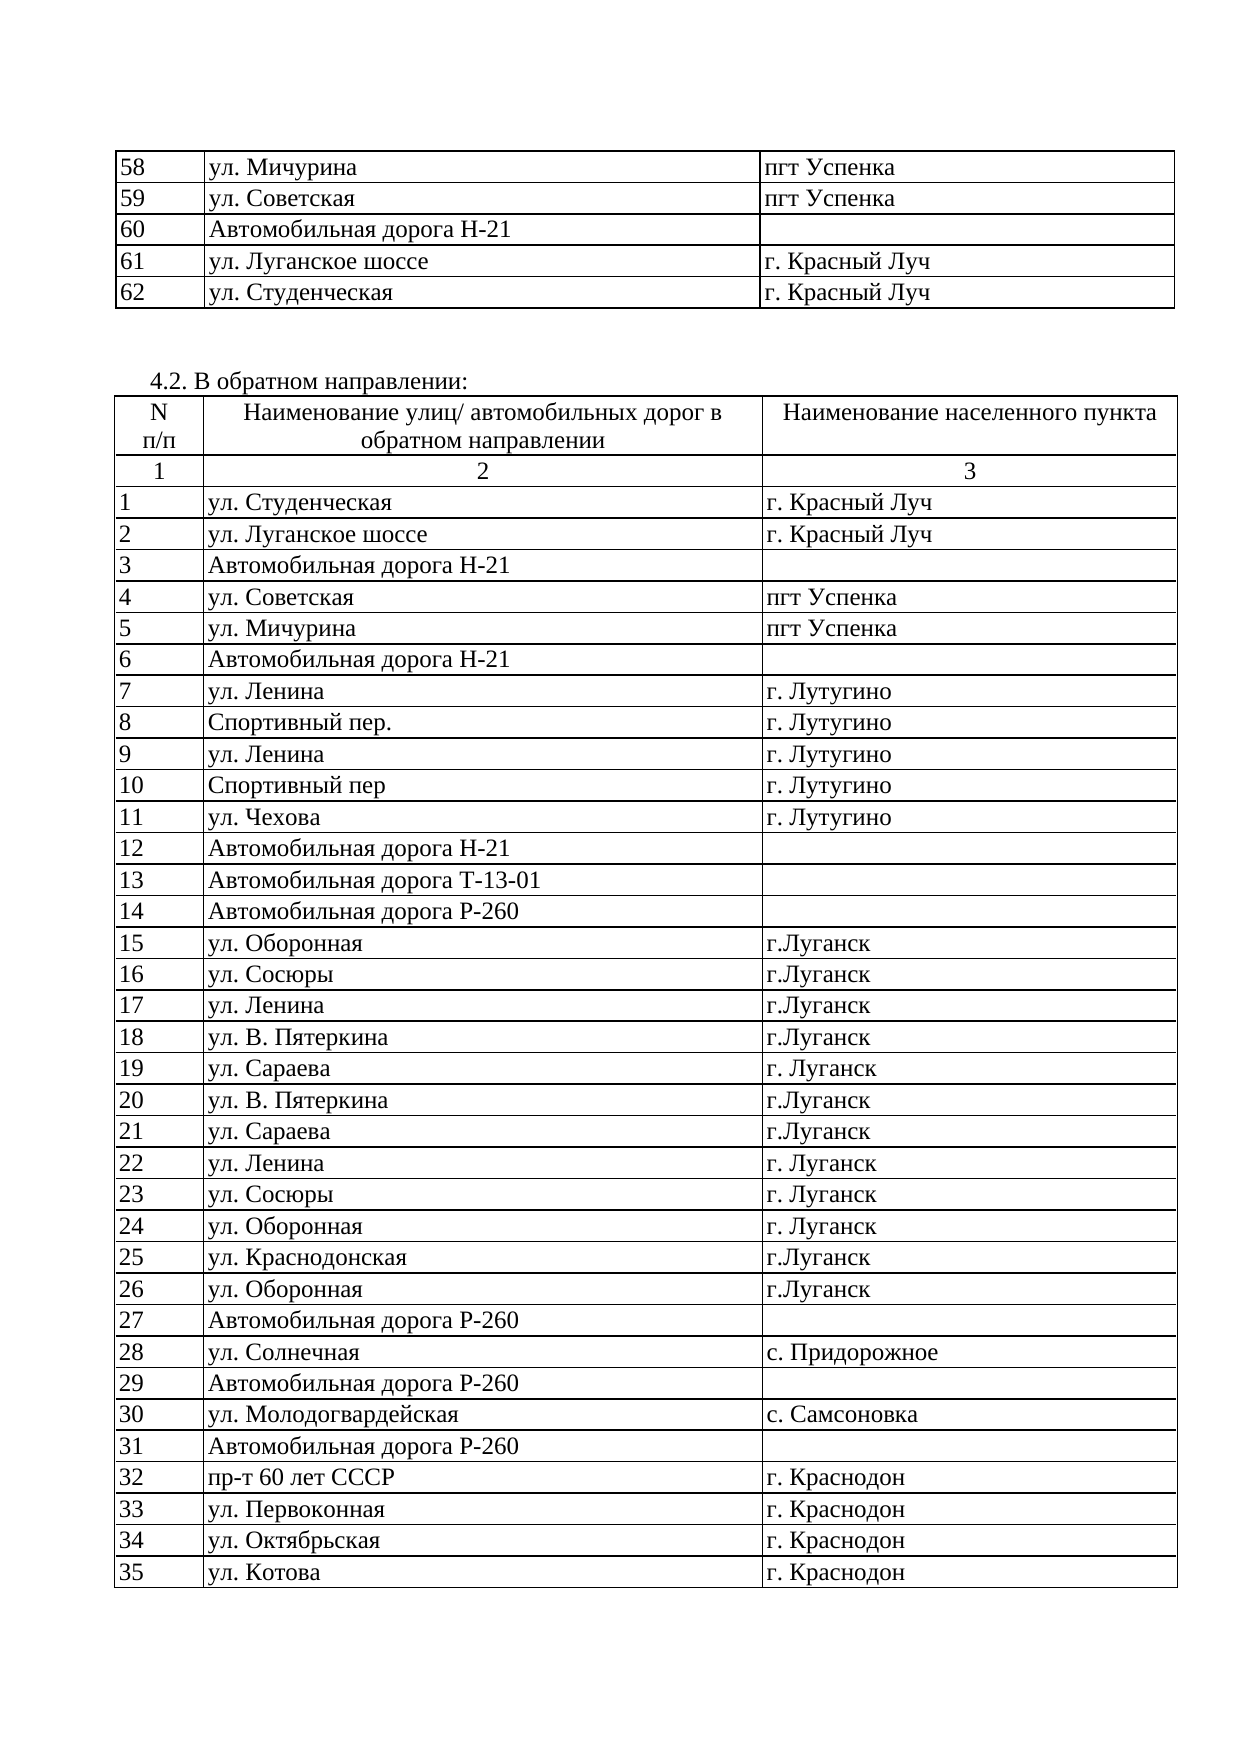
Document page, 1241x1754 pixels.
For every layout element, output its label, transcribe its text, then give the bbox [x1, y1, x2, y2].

table_cell г. Краснодон [763, 1492, 1177, 1524]
table_cell с. Придорожное [763, 1335, 1177, 1366]
table_cell 62 [117, 277, 204, 307]
table_cell 8 [115, 707, 203, 737]
table_cell г.Луганск [763, 1272, 1177, 1303]
table_cell ул. Советская [204, 582, 762, 611]
table_cell 13 [115, 864, 203, 894]
table_cell 60 [117, 215, 204, 244]
table_cell ул. Октябрьская [204, 1525, 762, 1555]
table_cell ул. Студенческая [205, 277, 759, 307]
table_cell [763, 549, 1177, 580]
table_cell г. Луганск [763, 1146, 1177, 1178]
table_cell г. Красный Луч [763, 486, 1177, 517]
table_cell ул. Чехова [204, 802, 762, 832]
table_cell 22 [115, 1147, 203, 1178]
table_cell г.Луганск [763, 958, 1177, 989]
table_cell 3 [115, 550, 203, 580]
table_cell г.Луганск [763, 926, 1177, 957]
table_cell 32 [115, 1462, 203, 1492]
table_cell г.Луганск [763, 989, 1177, 1020]
table_cell с. Самсоновка [763, 1398, 1177, 1429]
table_cell 11 [115, 801, 203, 832]
table_cell 34 [115, 1525, 203, 1555]
table_cell 24 [115, 1210, 203, 1241]
table_cell г. Луганск [763, 1209, 1177, 1241]
table_cell 31 [115, 1430, 203, 1461]
table_cell 61 [117, 246, 204, 276]
table_cell 7 [115, 675, 203, 706]
table_cell 30 [115, 1399, 203, 1429]
table_cell ул. Мичурина [204, 613, 762, 643]
table_cell г. Луганск [763, 1178, 1177, 1209]
table_cell г. Красный Луч [761, 277, 1174, 307]
table_cell 9 [115, 738, 203, 769]
table_cell г. Краснодон [763, 1524, 1177, 1555]
table_cell Автомобильная дорога Т-13-01 [204, 865, 762, 894]
table_cell 29 [115, 1368, 203, 1398]
table_cell ул. Сараева [204, 1053, 762, 1083]
table_cell ул. Ленина [204, 676, 762, 706]
table_cell ул. Краснодонская [204, 1242, 762, 1272]
table_cell г. Лутугино [763, 800, 1177, 832]
table_cell 1 [115, 455, 203, 486]
table_cell ул. Студенческая [204, 487, 762, 517]
table_cell 16 [115, 959, 203, 989]
table_cell 4 [115, 581, 203, 611]
table_cell Автомобильная дорога Р-260 [204, 1305, 762, 1335]
table_cell пгт Успенка [763, 580, 1177, 611]
table_cell [763, 895, 1177, 926]
table_cell ул. Молодогвардейская [204, 1400, 762, 1429]
table_cell 2 [115, 518, 203, 548]
table_cell пгт Успенка [761, 183, 1174, 213]
table_cell [763, 863, 1177, 894]
table_cell ул. Сараева [204, 1116, 762, 1146]
table_cell 6 [115, 644, 203, 674]
table_cell 28 [115, 1336, 203, 1366]
table_cell ул. Котова [204, 1557, 762, 1587]
table_cell Спортивный пер. [204, 707, 762, 737]
table_cell ул. Первоконная [204, 1494, 762, 1524]
table_cell [763, 643, 1177, 674]
table_cell ул. Советская [205, 183, 759, 213]
table_header Наименование улиц/ автомобильных дорог в обратном направлении [204, 397, 762, 454]
table_header N п/п [115, 397, 203, 454]
table_cell ул. Солнечная [204, 1337, 762, 1366]
table_cell ул. Мичурина [205, 152, 759, 181]
table_cell Автомобильная дорога Р-260 [204, 896, 762, 926]
table_cell 20 [115, 1084, 203, 1115]
table_cell 1 [115, 487, 203, 517]
table_cell 5 [115, 613, 203, 643]
table_cell г. Лутугино [763, 674, 1177, 706]
table_cell г. Лутугино [763, 706, 1177, 737]
table_cell г. Лутугино [763, 769, 1177, 800]
table_cell 19 [115, 1053, 203, 1083]
table_cell ул. Оборонная [204, 1211, 762, 1241]
table_cell г. Краснодон [763, 1555, 1177, 1587]
table_cell г. Красный Луч [763, 517, 1177, 548]
table_cell Автомобильная дорога Н-21 [205, 215, 759, 244]
table_cell 15 [115, 927, 203, 957]
table_cell 10 [115, 770, 203, 800]
table_cell г.Луганск [763, 1083, 1177, 1115]
table_cell ул. Сосюры [204, 1179, 762, 1209]
table_cell ул. Ленина [204, 991, 762, 1020]
table_cell 27 [115, 1305, 203, 1335]
table_cell 23 [115, 1179, 203, 1209]
table_cell Автомобильная дорога Р-260 [204, 1368, 762, 1398]
table_cell 25 [115, 1242, 203, 1272]
table_cell ул. Луганское шоссе [205, 246, 759, 276]
table_cell Автомобильная дорога Н-21 [204, 550, 762, 580]
table_cell Автомобильная дорога Н-21 [204, 645, 762, 674]
table_cell [763, 1366, 1177, 1398]
table_cell пгт Успенка [761, 152, 1174, 181]
table_cell г. Луганск [763, 1052, 1177, 1083]
table_cell ул. Ленина [204, 739, 762, 769]
table_header Наименование населенного пункта [763, 397, 1177, 454]
table_cell 33 [115, 1493, 203, 1524]
table_cell 18 [115, 1021, 203, 1052]
table_cell 35 [115, 1556, 203, 1587]
table_cell ул. В. Пятеркина [204, 1085, 762, 1115]
table_cell 26 [115, 1273, 203, 1303]
table_cell [763, 832, 1177, 863]
table_cell Спортивный пер [204, 770, 762, 800]
table_cell 2 [204, 456, 762, 486]
table_cell [763, 1429, 1177, 1461]
table_cell 12 [115, 833, 203, 863]
table_cell ул. Ленина [204, 1148, 762, 1178]
table_cell ул. Луганское шоссе [204, 519, 762, 548]
table_cell Автомобильная дорога Р-260 [204, 1431, 762, 1461]
table_cell ул. Оборонная [204, 1274, 762, 1303]
table_cell [763, 1304, 1177, 1335]
text 4.2. В обратном направлении: [150, 366, 1090, 395]
table_cell 17 [115, 990, 203, 1020]
table_cell г. Краснодон [763, 1461, 1177, 1492]
table_cell 59 [117, 183, 204, 213]
table_cell 3 [763, 454, 1177, 486]
table_cell г. Красный Луч [761, 246, 1174, 276]
table_cell г.Луганск [763, 1241, 1177, 1272]
table_cell пр-т 60 лет СССР [204, 1462, 762, 1492]
table_cell г.Луганск [763, 1020, 1177, 1052]
table_cell г. Лутугино [763, 737, 1177, 769]
table_cell ул. Сосюры [204, 959, 762, 989]
table_cell 58 [117, 152, 204, 181]
table_cell 14 [115, 896, 203, 926]
table_cell г.Луганск [763, 1115, 1177, 1146]
table_cell [761, 215, 1174, 244]
table_cell Автомобильная дорога Н-21 [204, 833, 762, 863]
table_cell пгт Успенка [763, 611, 1177, 643]
table_cell ул. В. Пятеркина [204, 1022, 762, 1052]
table_cell ул. Оборонная [204, 928, 762, 957]
table_cell 21 [115, 1116, 203, 1146]
